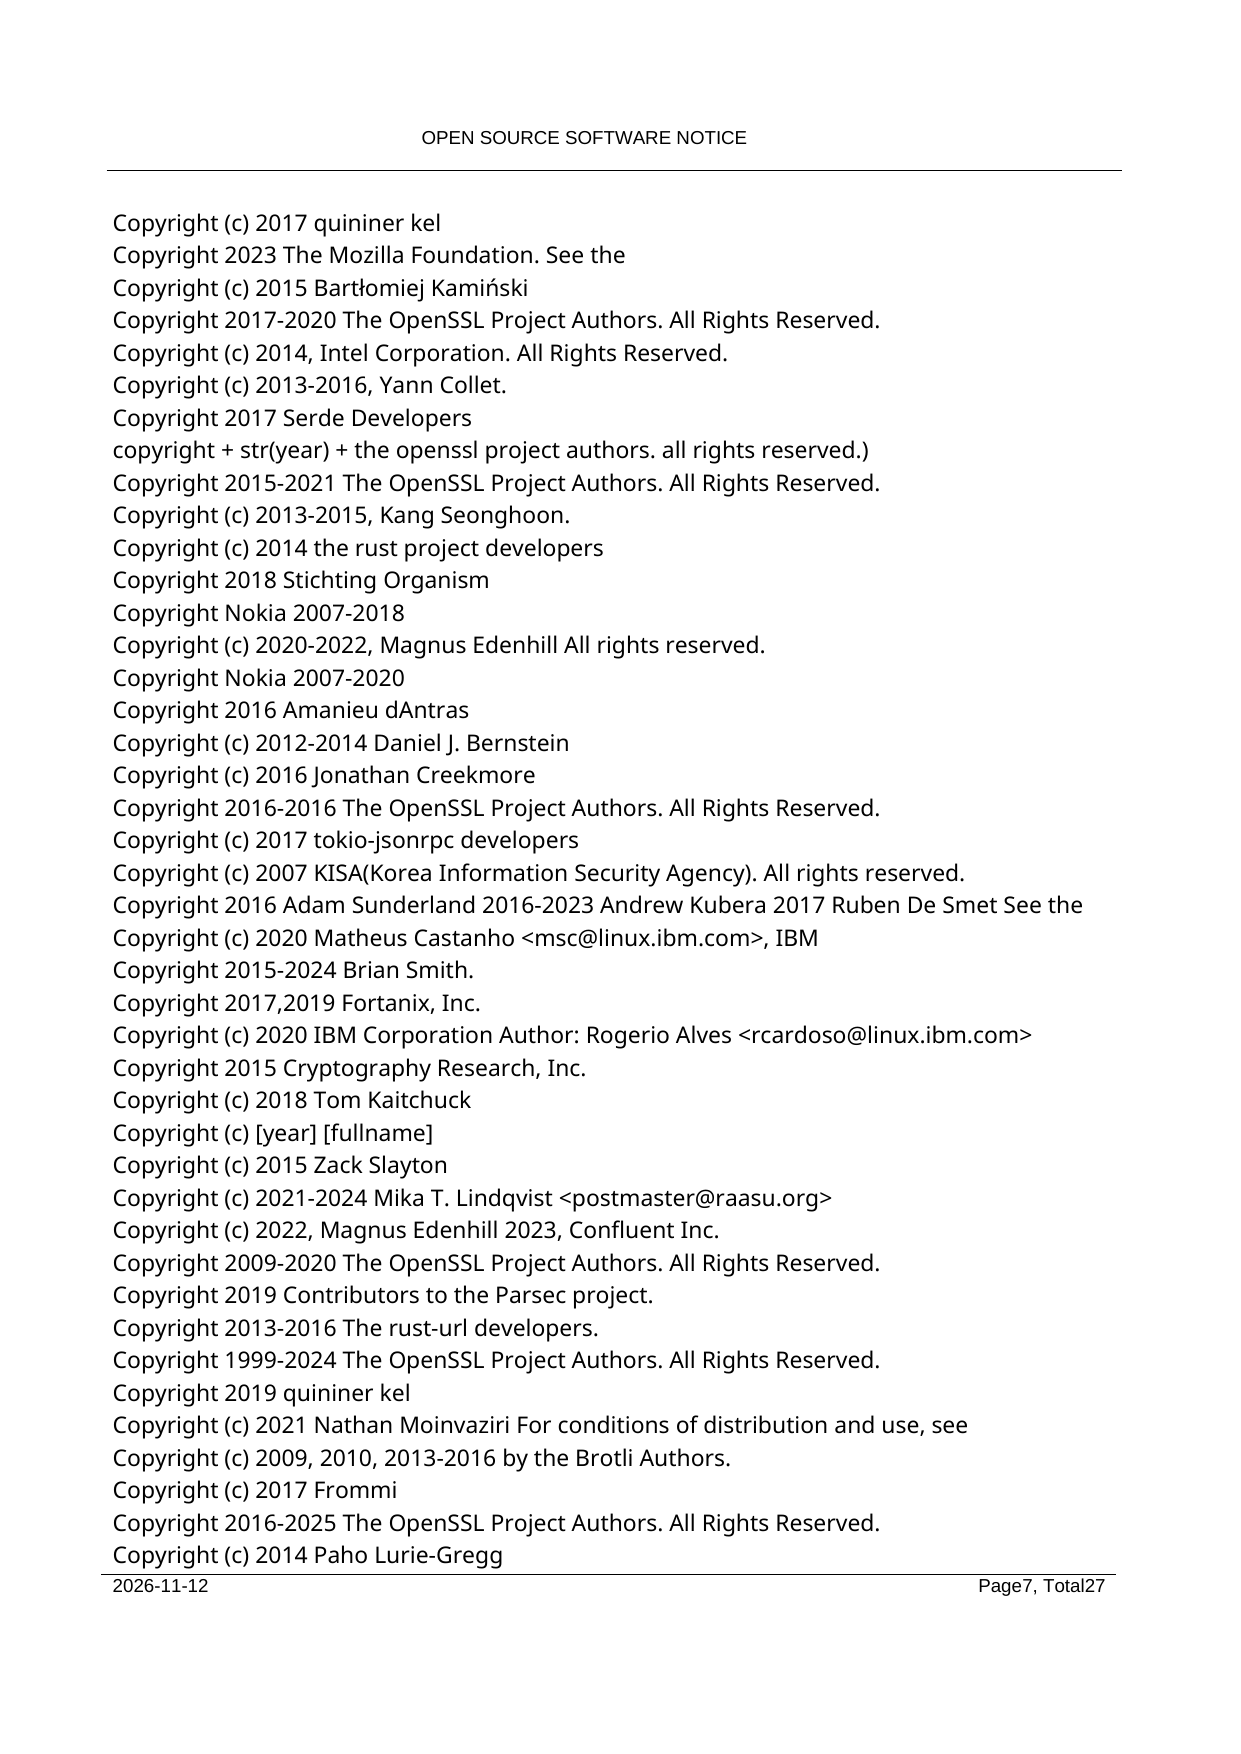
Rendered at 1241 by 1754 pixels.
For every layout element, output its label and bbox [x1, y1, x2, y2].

text [112, 206, 1128, 1571]
